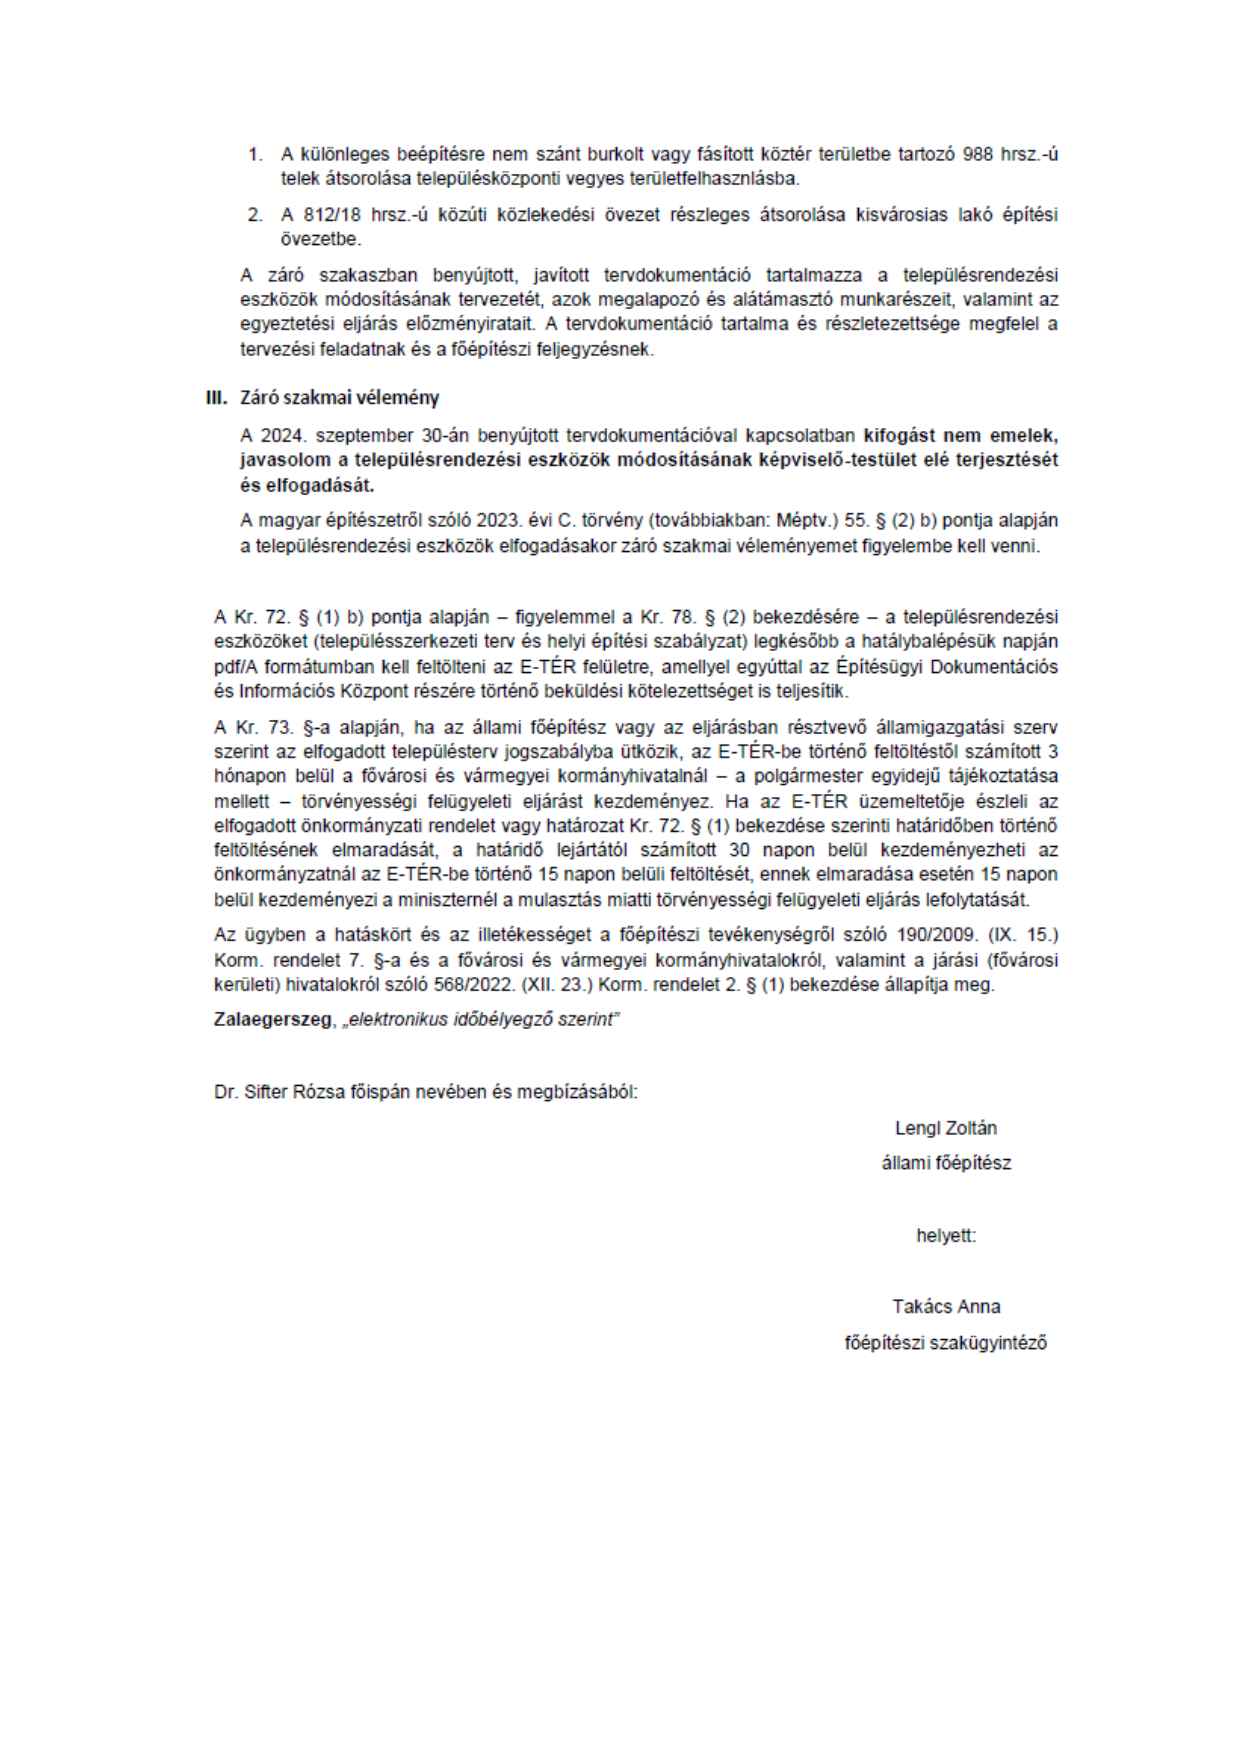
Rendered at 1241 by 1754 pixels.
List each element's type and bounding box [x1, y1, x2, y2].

picture [155, 59, 1115, 1457]
